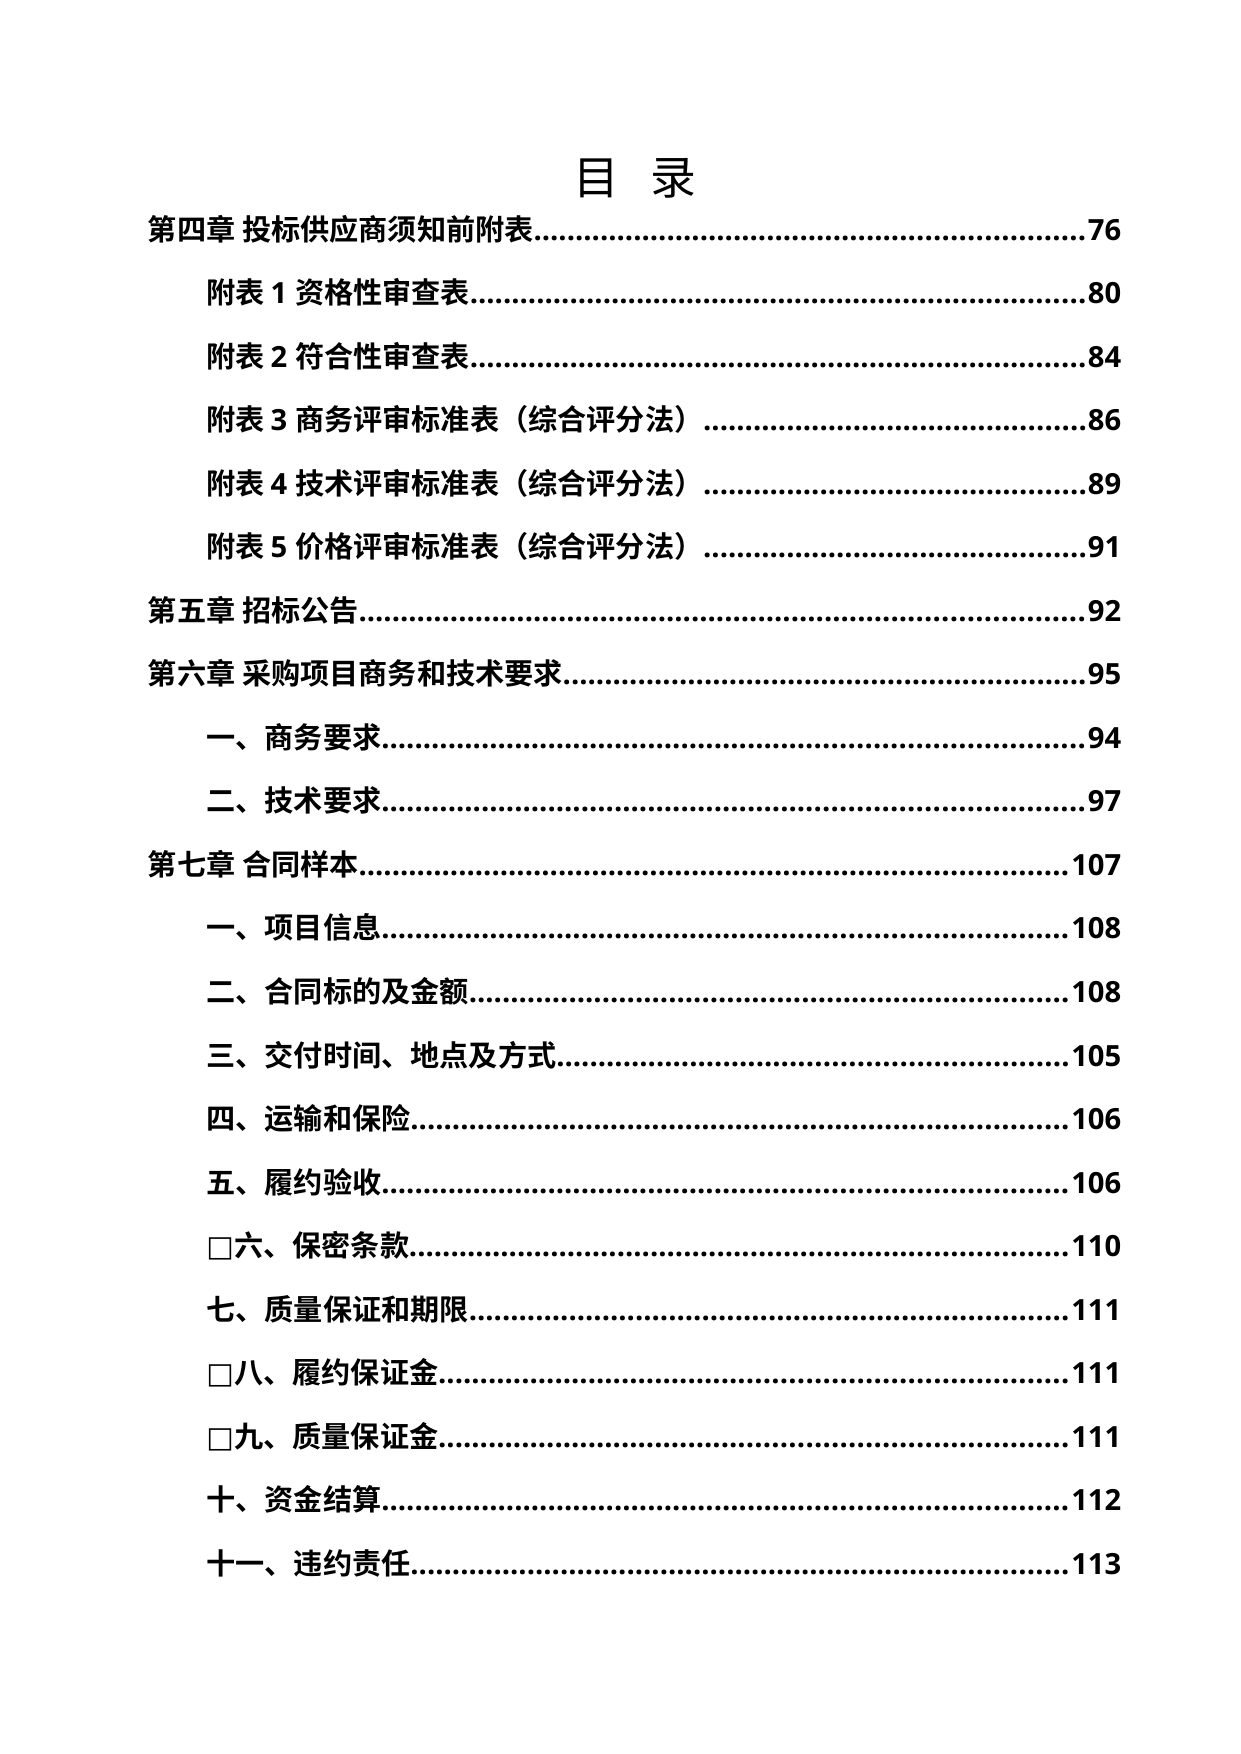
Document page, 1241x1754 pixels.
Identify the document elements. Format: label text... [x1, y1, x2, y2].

text 第七章 合同样本 107 [148, 841, 1122, 884]
text 第四章 投标供应商须知前附表 76 [148, 206, 1122, 248]
text 一、商务要求 94 [148, 714, 1122, 757]
text 十、资金结算 112 [148, 1477, 1122, 1519]
text 二、技术要求 97 [148, 778, 1122, 820]
text 附表3 商务评审标准表（综合评分法） 86 [148, 397, 1122, 439]
text 三、交付时间、地点及方式 105 [148, 1032, 1122, 1074]
text □九、质量保证金 111 [148, 1413, 1122, 1456]
text □八、履约保证金 111 [148, 1350, 1122, 1392]
text 附表2 符合性审查表 84 [148, 333, 1122, 376]
text 十一、违约责任 113 [148, 1540, 1122, 1583]
text 目 录 [148, 148, 1122, 206]
text 四、运输和保险 106 [148, 1096, 1122, 1138]
text 第五章 招标公告 92 [148, 587, 1122, 630]
text 附表4 技术评审标准表（综合评分法） 89 [148, 460, 1122, 503]
text 七、质量保证和期限 111 [148, 1286, 1122, 1329]
text 二、合同标的及金额 108 [148, 968, 1122, 1011]
text 附表1 资格性审查表 80 [148, 269, 1122, 312]
text 一、项目信息 108 [148, 905, 1122, 947]
text 附表5 价格评审标准表（综合评分法） 91 [148, 524, 1122, 566]
text □六、保密条款 110 [148, 1223, 1122, 1265]
text 五、履约验收 106 [148, 1159, 1122, 1202]
text 第六章 采购项目商务和技术要求 95 [148, 651, 1122, 693]
